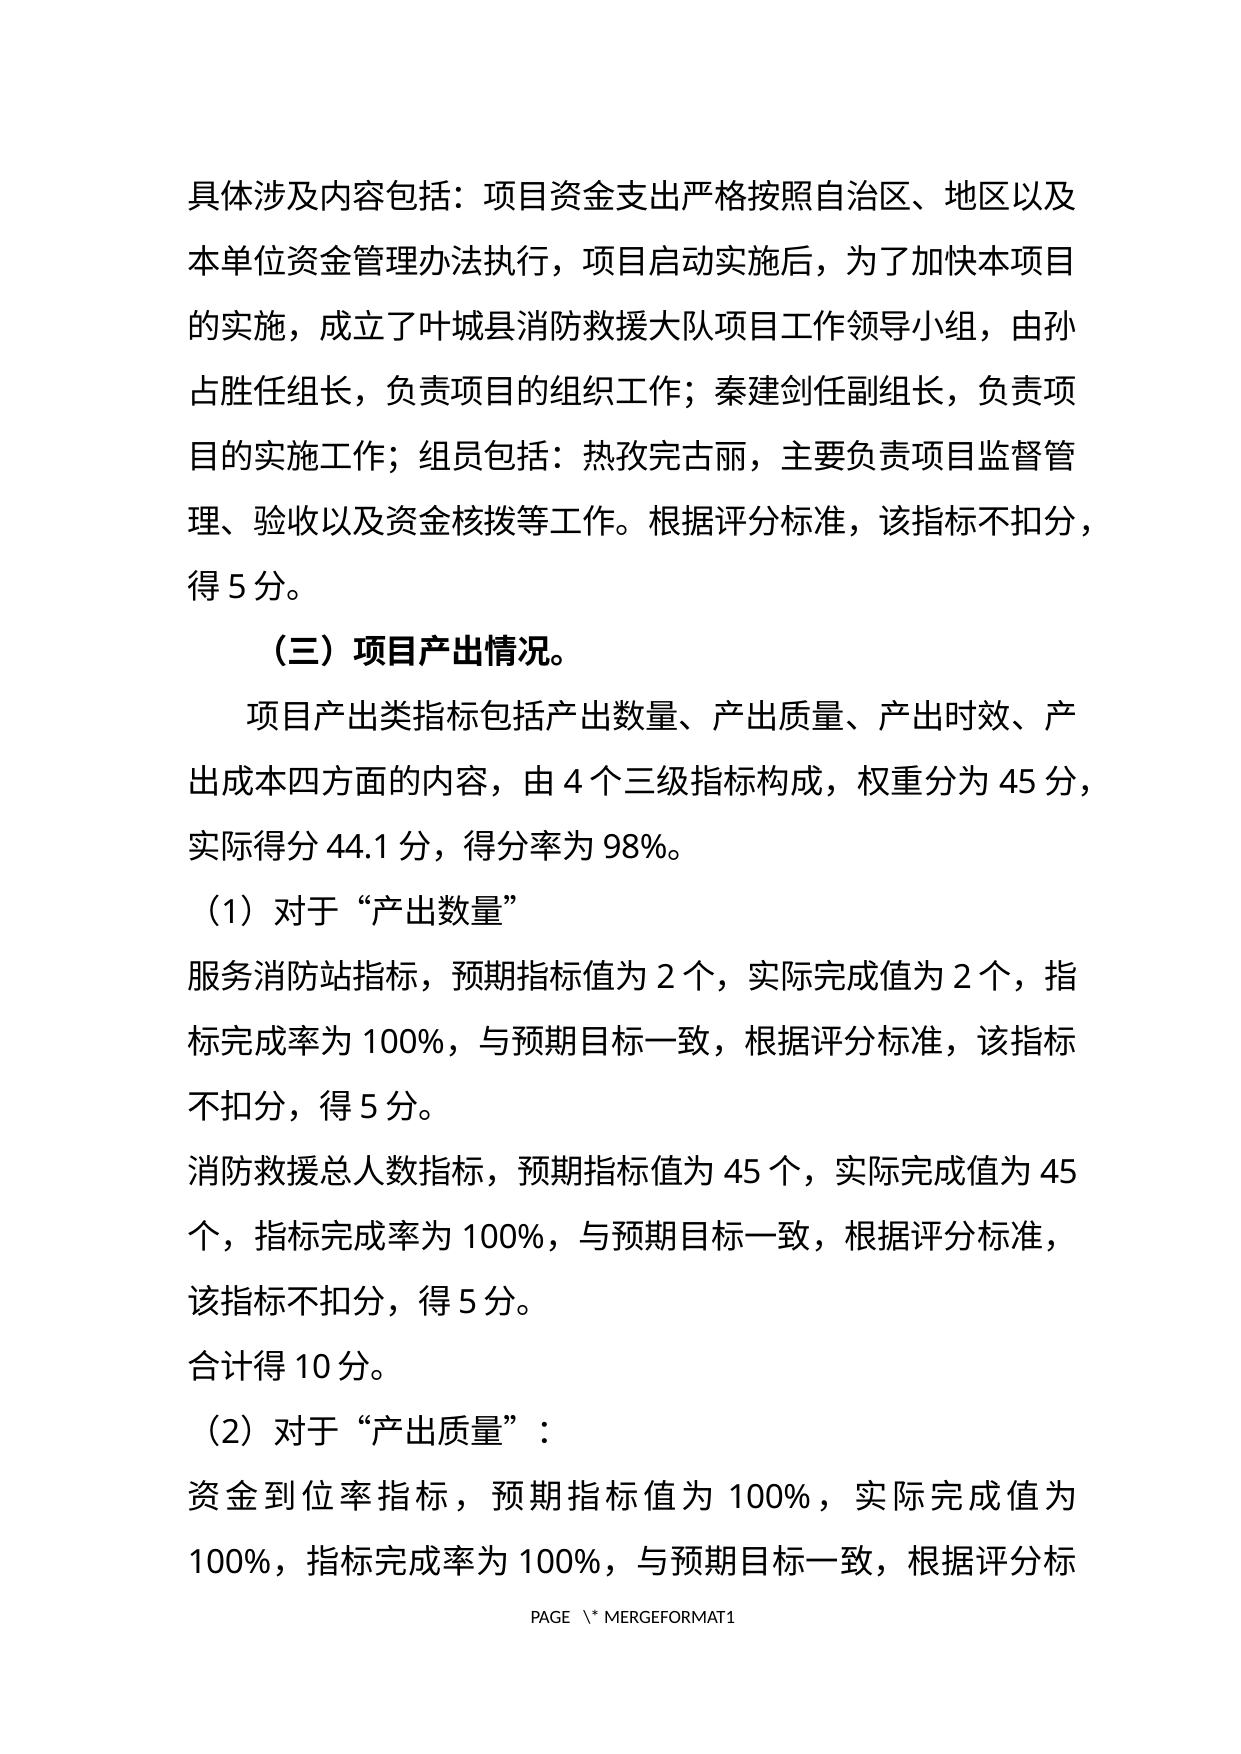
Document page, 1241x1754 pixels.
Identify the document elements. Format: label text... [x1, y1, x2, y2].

text （三）项目产出情况。 [187, 617, 1078, 682]
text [187, 162, 1078, 617]
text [187, 682, 1078, 1592]
